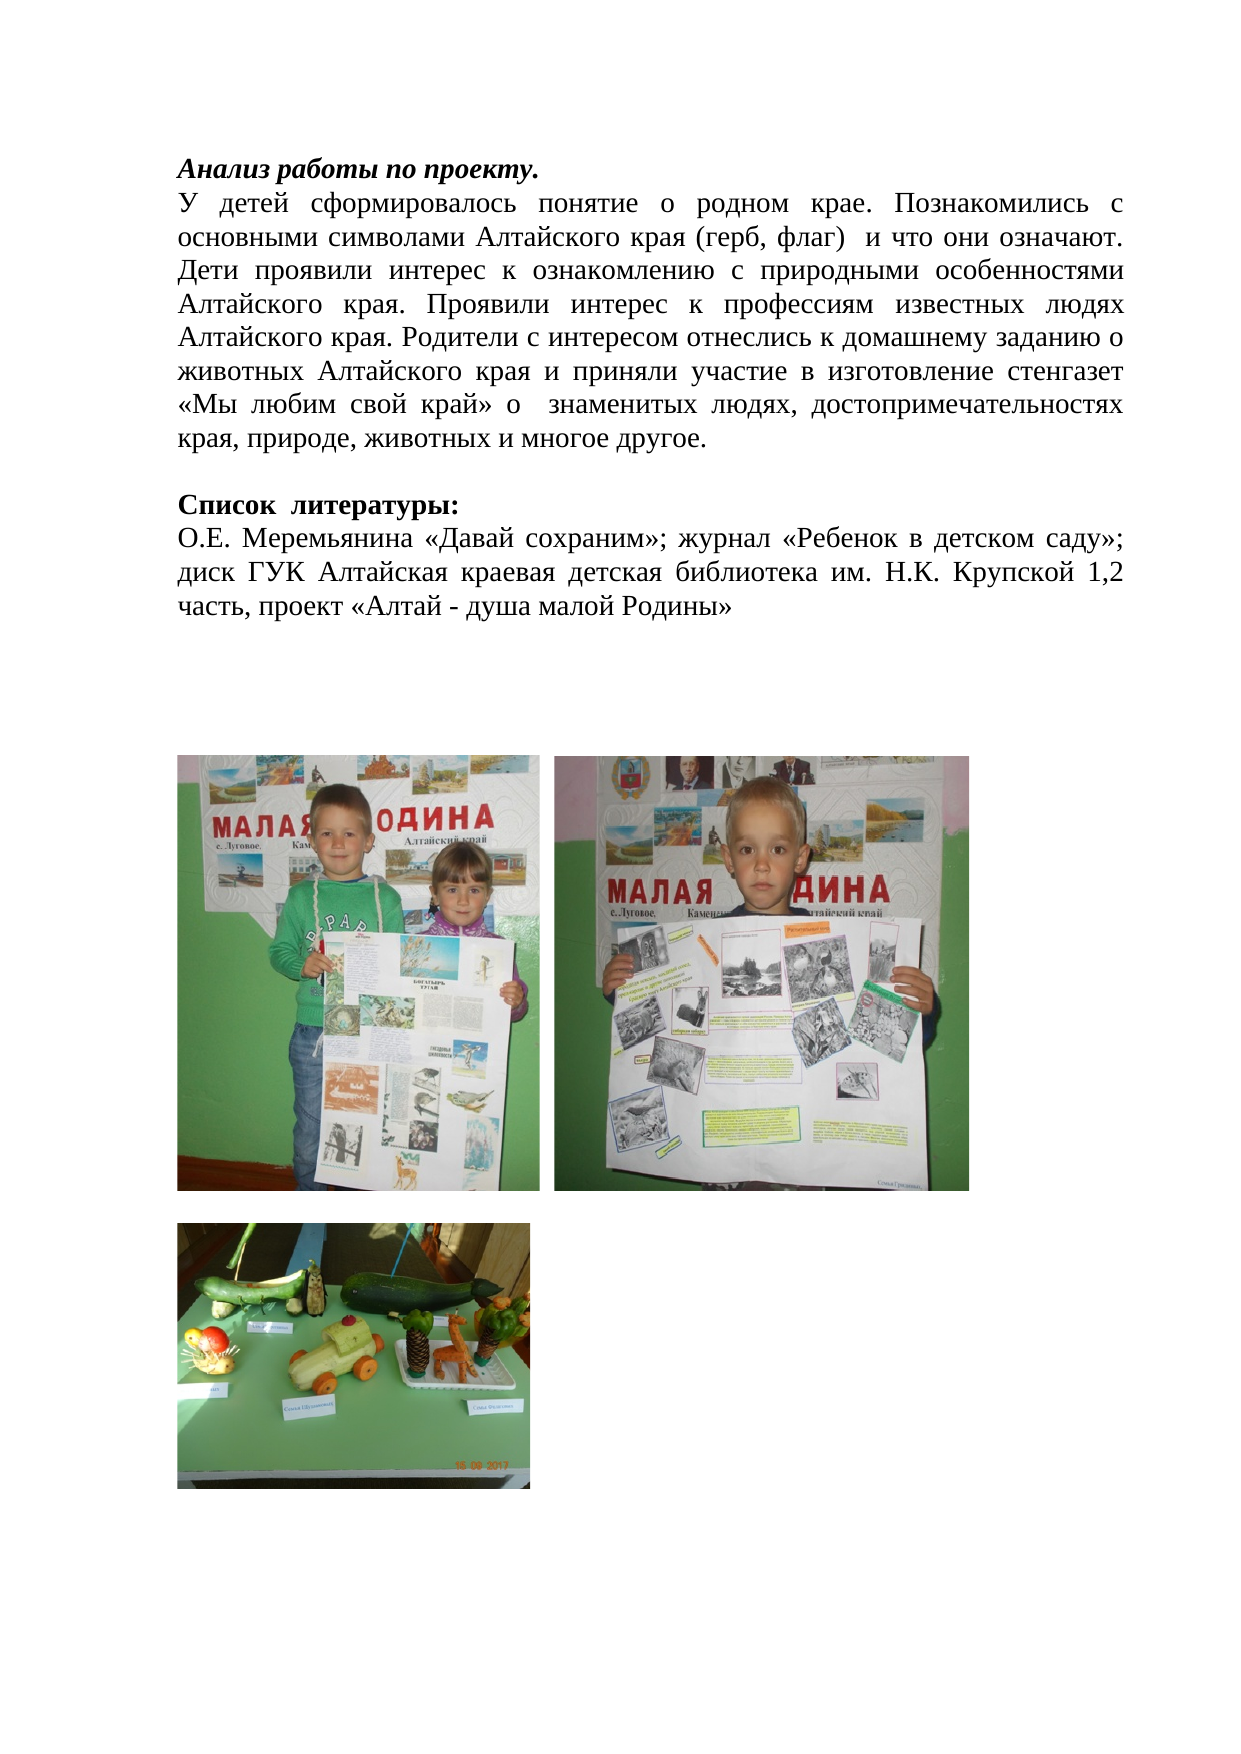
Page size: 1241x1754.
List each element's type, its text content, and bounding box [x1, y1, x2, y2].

picture [177, 755, 540, 1191]
picture [177, 1223, 531, 1489]
table_header Анализ работы по проекту. У детей сформировалось понятие о родном крае. Познакомились с основными символами Алтайского края (герб, флаг) и что они означают. Дети проявили интерес к ознакомлению с природными особенностями Алтайского края. Проявили интерес к профессиям известных людях Алтайского края. Родители с интересом отнеслись к домашнему заданию о животных Алтайского края и приняли участие в изготовление стенгазет «Мы любим свой край» о знаменитых людях, достопримечательностях края, природе, животных и многое другое. Список литературы: О.Е. Меремьянина «Давай сохраним»; журнал «Ребенок в детском саду»; диск ГУК Алтайская краевая детская библиотека им. Н.К. Крупской 1,2 часть, проект «Алтай - душа малой Родины» [177, 118, 1124, 1622]
picture [554, 756, 970, 1191]
